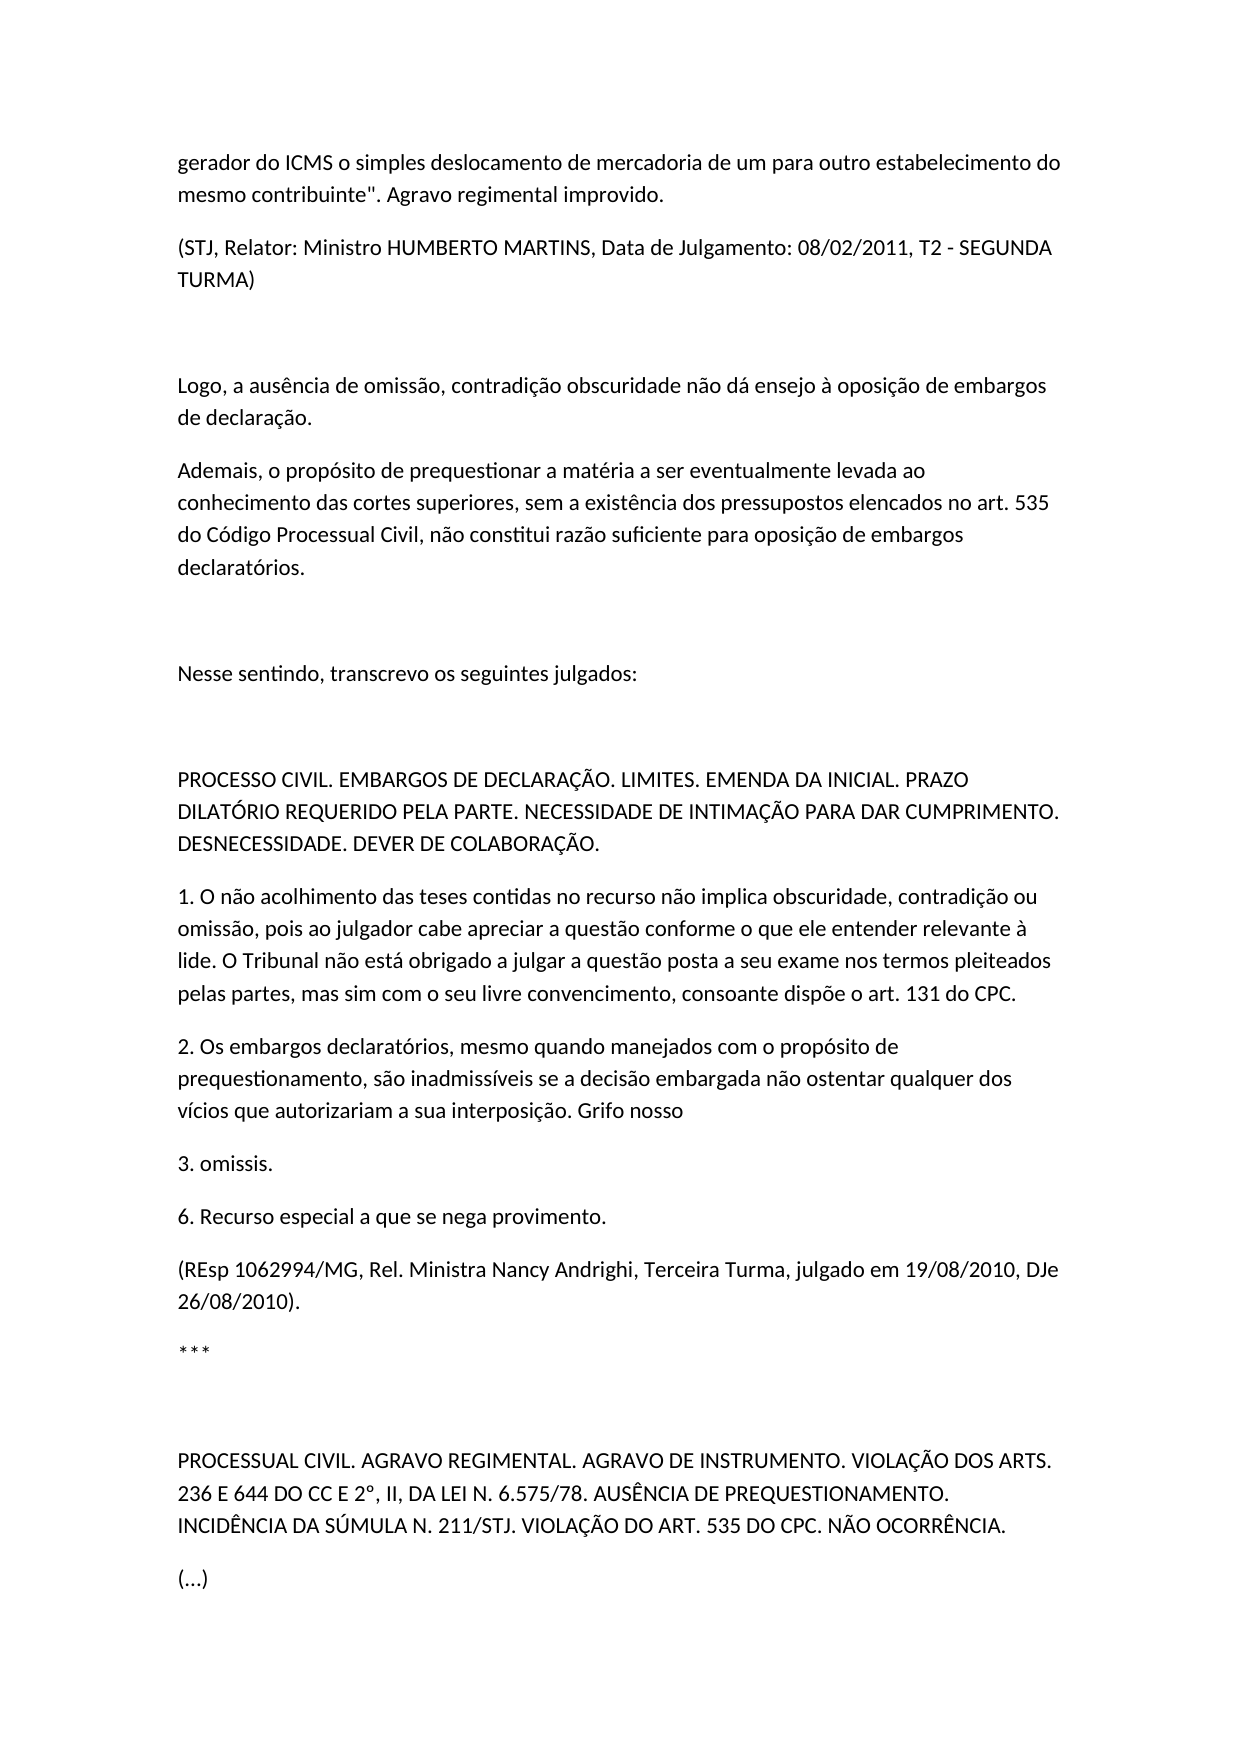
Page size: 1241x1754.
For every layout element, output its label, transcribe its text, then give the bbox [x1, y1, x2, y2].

text PROCESSUAL CIVIL. AGRAVO REGIMENTAL. AGRAVO DE INSTRUMENTO. VIOLAÇÃO DOS ARTS. 236 E 644 DO CC E 2º, II, DA LEI N. 6.575/78. AUSÊNCIA DE PREQUESTIONAMENTO. INCIDÊNCIA DA SÚMULA N. 211/STJ. VIOLAÇÃO DO ART. 535 DO CPC. NÃO OCORRÊNCIA. [177, 1447, 1063, 1539]
text 6. Recurso especial a que se nega provimento. [177, 1202, 1063, 1230]
text PROCESSO CIVIL. EMBARGOS DE DECLARAÇÃO. LIMITES. EMENDA DA INICIAL. PRAZO DILATÓRIO REQUERIDO PELA PARTE. NECESSIDADE DE INTIMAÇÃO PARA DAR CUMPRIMENTO. DESNECESSIDADE. DEVER DE COLABORAÇÃO. [177, 765, 1063, 857]
text (STJ, Relator: Ministro HUMBERTO MARTINS, Data de Julgamento: 08/02/2011, T2 - SEGUNDA TURMA) [177, 233, 1063, 293]
text Logo, a ausência de omissão, contradição obscuridade não dá ensejo à oposição de embargos de declaração. [177, 371, 1063, 431]
text 2. Os embargos declaratórios, mesmo quando manejados com o propósito de prequestionamento, são inadmissíveis se a decisão embargada não ostentar qualquer dos vícios que autorizariam a sua interposição. Grifo nosso [177, 1032, 1063, 1124]
text (REsp 1062994/MG, Rel. Ministra Nancy Andrighi, Terceira Turma, julgado em 19/08/2010, DJe 26/08/2010). [177, 1255, 1063, 1316]
text Nesse sentindo, transcrevo os seguintes julgados: [177, 659, 1063, 687]
text 3. omissis. [177, 1149, 1063, 1177]
text Ademais, o propósito de prequestionar a matéria a ser eventualmente levada ao conhecimento das cortes superiores, sem a existência dos pressupostos elencados no art. 535 do Código Processual Civil, não constitui razão suficiente para oposição de embargos declaratórios. [177, 456, 1063, 581]
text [177, 148, 1063, 208]
text *** [177, 1341, 1063, 1368]
text 1. O não acolhimento das teses contidas no recurso não implica obscuridade, contradição ou omissão, pois ao julgador cabe apreciar a questão conforme o que ele entender relevante à lide. O Tribunal não está obrigado a julgar a questão posta a seu exame nos termos pleiteados pelas partes, mas sim com o seu livre convencimento, consoante dispõe o art. 131 do CPC. [177, 882, 1063, 1007]
text (...) [177, 1564, 1063, 1592]
